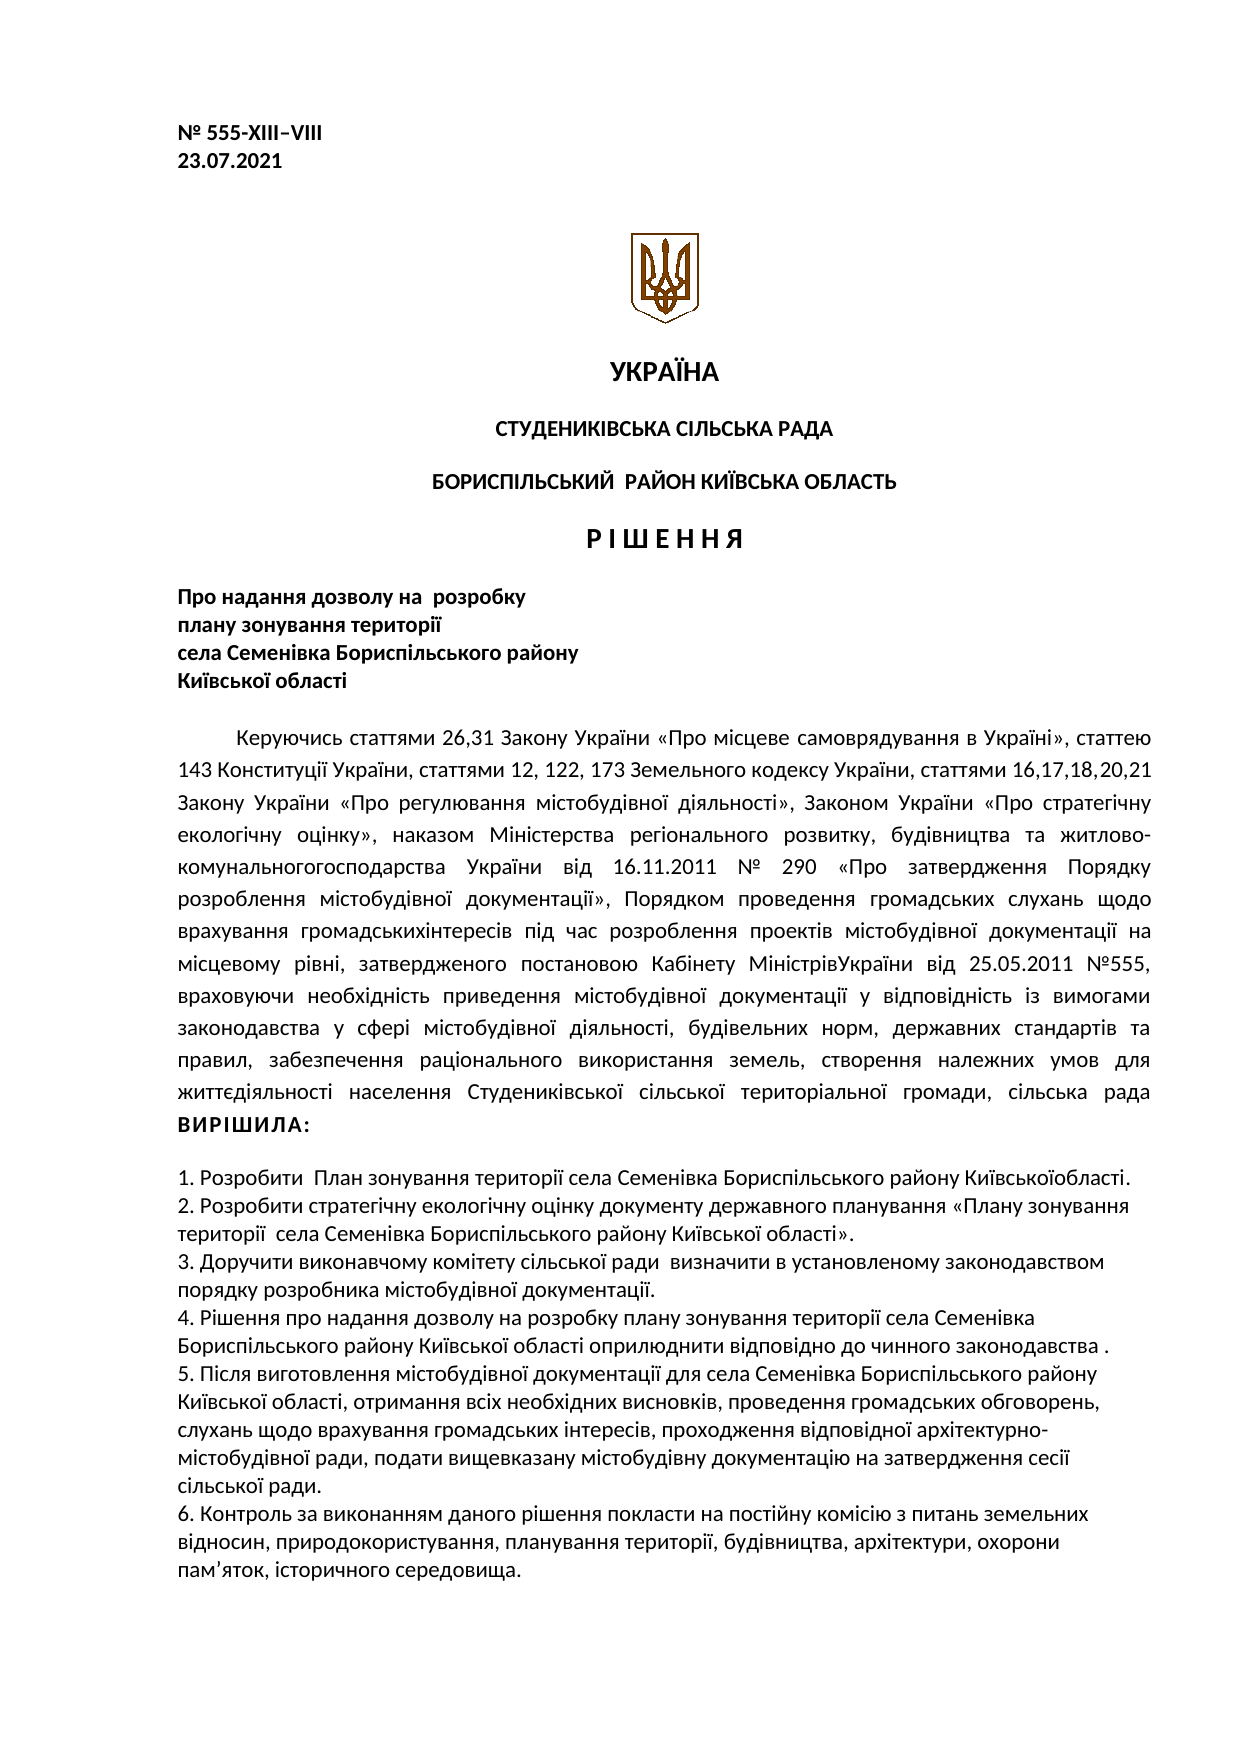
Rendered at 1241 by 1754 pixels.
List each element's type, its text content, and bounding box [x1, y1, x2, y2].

text УКРАЇНА [177, 353, 1152, 388]
text Р І Ш Е Н Н Я [177, 520, 1152, 556]
text Керуючись статтями 26,31 Закону України «Про місцеве самоврядування в Україні», статтею 143 Конституції України, статтями 12, 122, 173 Земельного кодексу України, статтями 16,17,18,20,21 Закону України «Про регулювання містобудівної діяльності», Законом України «Про стратегічну екологічну оцінку», наказом Міністерства регіонального розвитку, будівництва та житлово-комунальногогосподарства України від 16.11.2011 № 290 «Про затвердження Порядку розроблення містобудівної документації», Порядком проведення громадських слухань щодо врахування громадськихінтересів під час розроблення проектів містобудівної документації на місцевому рівні, затвердженого постановою Кабінету МіністрівУкраїни від 25.05.2011 №555, враховуючи необхідність приведення містобудівної документації у відповідність із вимогами законодавства у сфері містобудівної діяльності, будівельних норм, державних стандартів та правил, забезпечення раціонального використання земель, створення належних умов для життєдіяльності населення Студениківської сільської територіальної громади, сільська рада ВИРІШИЛА: [177, 723, 1152, 1138]
text 23.07.2021 [177, 146, 1152, 174]
text СТУДЕНИКІВСЬКА СІЛЬСЬКА РАДА [177, 414, 1152, 442]
text Київської області [177, 666, 1152, 694]
text БОРИСПІЛЬСЬКИЙ РАЙОН КИЇВСЬКА ОБЛАСТЬ [177, 467, 1152, 495]
text № 555-ХІІІ–VІІІ [177, 118, 1152, 146]
text 5. Після виготовлення містобудівної документації для села Семенівка Бориспільського району Київської області, отримання всіх необхідних висновків, проведення громадських обговорень, слухань щодо врахування громадських інтересів, проходження відповідної архітектурно-містобудівної ради, подати вищевказану містобудівну документацію на затвердження сесії сільської ради. [177, 1359, 1152, 1499]
text 3. Доручити виконавчому комітету сільської ради визначити в установленому законодавством порядку розробника містобудівної документації. [177, 1247, 1152, 1303]
text 4. Рішення про надання дозволу на розробку плану зонування території села Семенівка Бориспільського району Київської області оприлюднити відповідно до чинного законодавства . [177, 1303, 1152, 1359]
text Про надання дозволу на розробку [177, 582, 1152, 610]
text села Семенівка Бориспільського району [177, 638, 1152, 666]
text плану зонування території [177, 610, 1152, 638]
text 2. Розробити стратегічну екологічну оцінку документу державного планування «Плану зонування території села Семенівка Бориспільського району Київської області». [177, 1191, 1152, 1247]
text 1. Розробити План зонування території села Семенівка Бориспільського району Київськоїобласті. [177, 1163, 1152, 1191]
picture [624, 227, 705, 328]
text 6. Контроль за виконанням даного рішення покласти на постійну комісію з питань земельних відносин, природокористування, планування території, будівництва, архітектури, охорони пам’яток, історичного середовища. [177, 1499, 1152, 1583]
